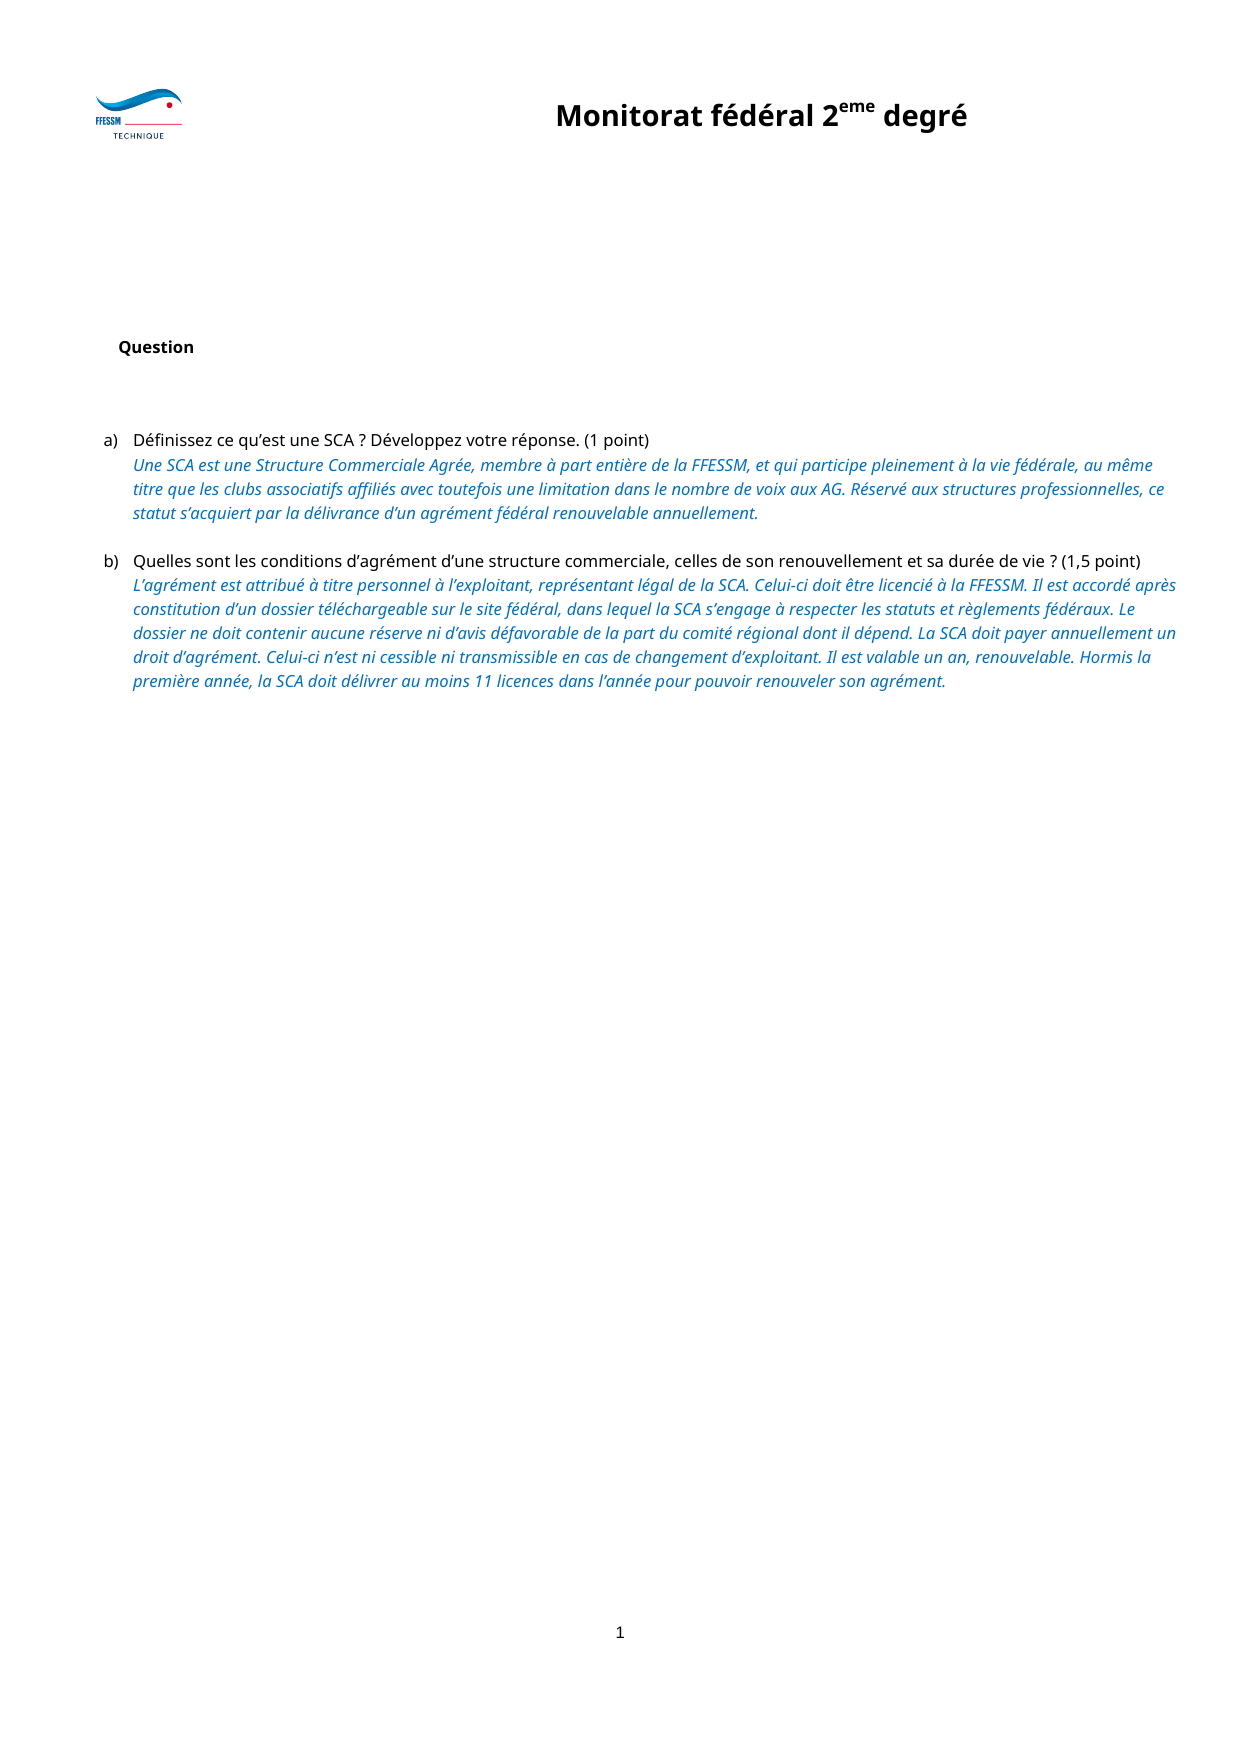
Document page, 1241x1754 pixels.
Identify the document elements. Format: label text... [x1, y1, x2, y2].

text Question [118, 335, 1181, 358]
list Quelles sont les conditions d’agrément d’une structure commerciale, celles de son renouvellement et sa durée de vie ? (1,5 point) [103, 549, 1181, 572]
text Une SCA est une Structure Commerciale Agrée, membre à part entière de la FFESSM, et qui participe pleinement à la vie fédérale, au même titre que les clubs associatifs affiliés avec toutefois une limitation dans le nombre de voix aux AG. Réservé aux structures professionnelles, ce statut s’acquiert par la délivrance d’un agrément fédéral renouvelable annuellement. [133, 453, 1181, 524]
picture [70, 44, 208, 184]
list Définissez ce qu’est une SCA ? Développez votre réponse. (1 point) [103, 429, 1181, 452]
text L’agrément est attribué à titre personnel à l’exploitant, représentant légal de la SCA. Celui-ci doit être licencié à la FFESSM. Il est accordé après constitution d’un dossier téléchargeable sur le site fédéral, dans lequel la SCA s’engage à respecter les statuts et règlements fédéraux. Le dossier ne doit contenir aucune réserve ni d’avis défavorable de la part du comité régional dont il dépend. La SCA doit payer annuellement un droit d’agrément. Celui-ci n’est ni cessible ni transmissible en cas de changement d’exploitant. Il est valable un an, renouvelable. Hormis la première année, la SCA doit délivrer au moins 11 licences dans l’année pour pouvoir renouveler son agrément. [133, 573, 1181, 692]
